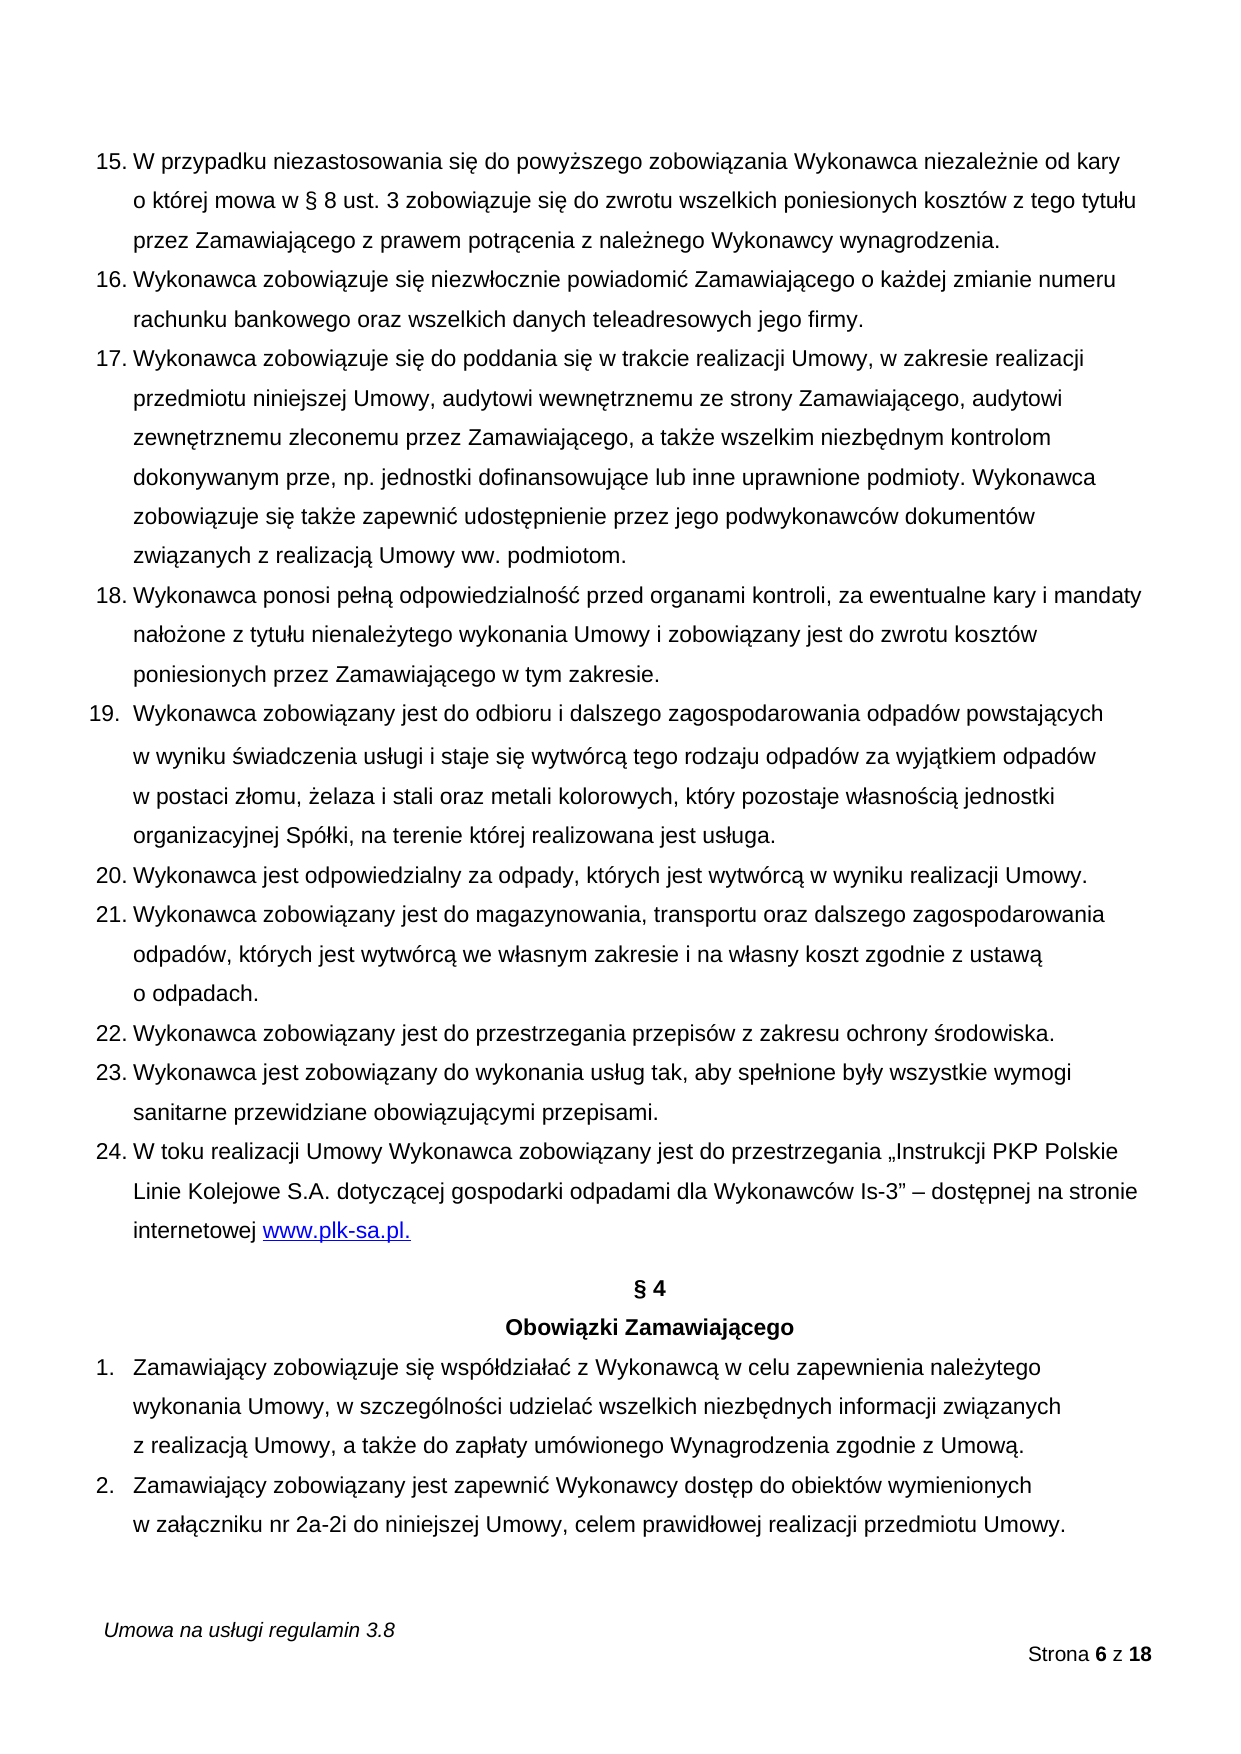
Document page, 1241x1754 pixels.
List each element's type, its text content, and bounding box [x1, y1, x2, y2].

list Wykonawca zobowiązany jest do magazynowania, transportu oraz dalszego zagospodarowania odpadów, których jest wytwórcą we własnym zakresie i na własny koszt zgodnie z ustawą o odpadach. [96, 901, 1152, 1007]
text § 4 [148, 1274, 1152, 1301]
text Obowiązki Zamawiającego [148, 1314, 1152, 1340]
list W przypadku niezastosowania się do powyższego zobowiązania Wykonawca niezależnie od kary o której mowa w § 8 ust. 3 zobowiązuje się do zwrotu wszelkich poniesionych kosztów z tego tytułu przez Zamawiającego z prawem potrącenia z należnego Wykonawcy wynagrodzenia. [96, 148, 1152, 253]
list Zamawiający zobowiązuje się współdziałać z Wykonawcą w celu zapewnienia należytego wykonania Umowy, w szczególności udzielać wszelkich niezbędnych informacji związanych z realizacją Umowy, a także do zapłaty umówionego Wynagrodzenia zgodnie z Umową. [96, 1353, 1152, 1459]
list Wykonawca jest odpowiedzialny za odpady, których jest wytwórcą w wyniku realizacji Umowy. [96, 862, 1152, 888]
list Wykonawca zobowiązany jest do odbioru i dalszego zagospodarowania odpadów powstających w wyniku świadczenia usługi i staje się wytwórcą tego rodzaju odpadów za wyjątkiem odpadów w postaci złomu, żelaza i stali oraz metali kolorowych, który pozostaje własnością jednostki organizacyjnej Spółki, na terenie której realizowana jest usługa. [88, 700, 1152, 849]
list Wykonawca ponosi pełną odpowiedzialność przed organami kontroli, za ewentualne kary i mandaty nałożone z tytułu nienależytego wykonania Umowy i zobowiązany jest do zwrotu kosztów poniesionych przez Zamawiającego w tym zakresie. [96, 582, 1152, 687]
list Wykonawca zobowiązuje się do poddania się w trakcie realizacji Umowy, w zakresie realizacji przedmiotu niniejszej Umowy, audytowi wewnętrznemu ze strony Zamawiającego, audytowi zewnętrznemu zleconemu przez Zamawiającego, a także wszelkim niezbędnym kontrolom dokonywanym prze, np. jednostki dofinansowujące lub inne uprawnione podmioty. Wykonawca zobowiązuje się także zapewnić udostępnienie przez jego podwykonawców dokumentów związanych z realizacją Umowy ww. podmiotom. [96, 345, 1152, 569]
list Wykonawca zobowiązuje się niezwłocznie powiadomić Zamawiającego o każdej zmianie numeru rachunku bankowego oraz wszelkich danych teleadresowych jego firmy. [96, 266, 1152, 332]
list Wykonawca jest zobowiązany do wykonania usług tak, aby spełnione były wszystkie wymogi sanitarne przewidziane obowiązującymi przepisami. [96, 1059, 1152, 1125]
list W toku realizacji Umowy Wykonawca zobowiązany jest do przestrzegania „Instrukcji PKP Polskie Linie Kolejowe S.A. dotyczącej gospodarki odpadami dla Wykonawców Is-3” – dostępnej na stronie internetowej www.plk-sa.pl. [96, 1138, 1152, 1243]
list Wykonawca zobowiązany jest do przestrzegania przepisów z zakresu ochrony środowiska. [96, 1020, 1152, 1046]
list Zamawiający zobowiązany jest zapewnić Wykonawcy dostęp do obiektów wymienionych w załączniku nr 2a-2i do niniejszej Umowy, celem prawidłowej realizacji przedmiotu Umowy. [96, 1472, 1152, 1538]
